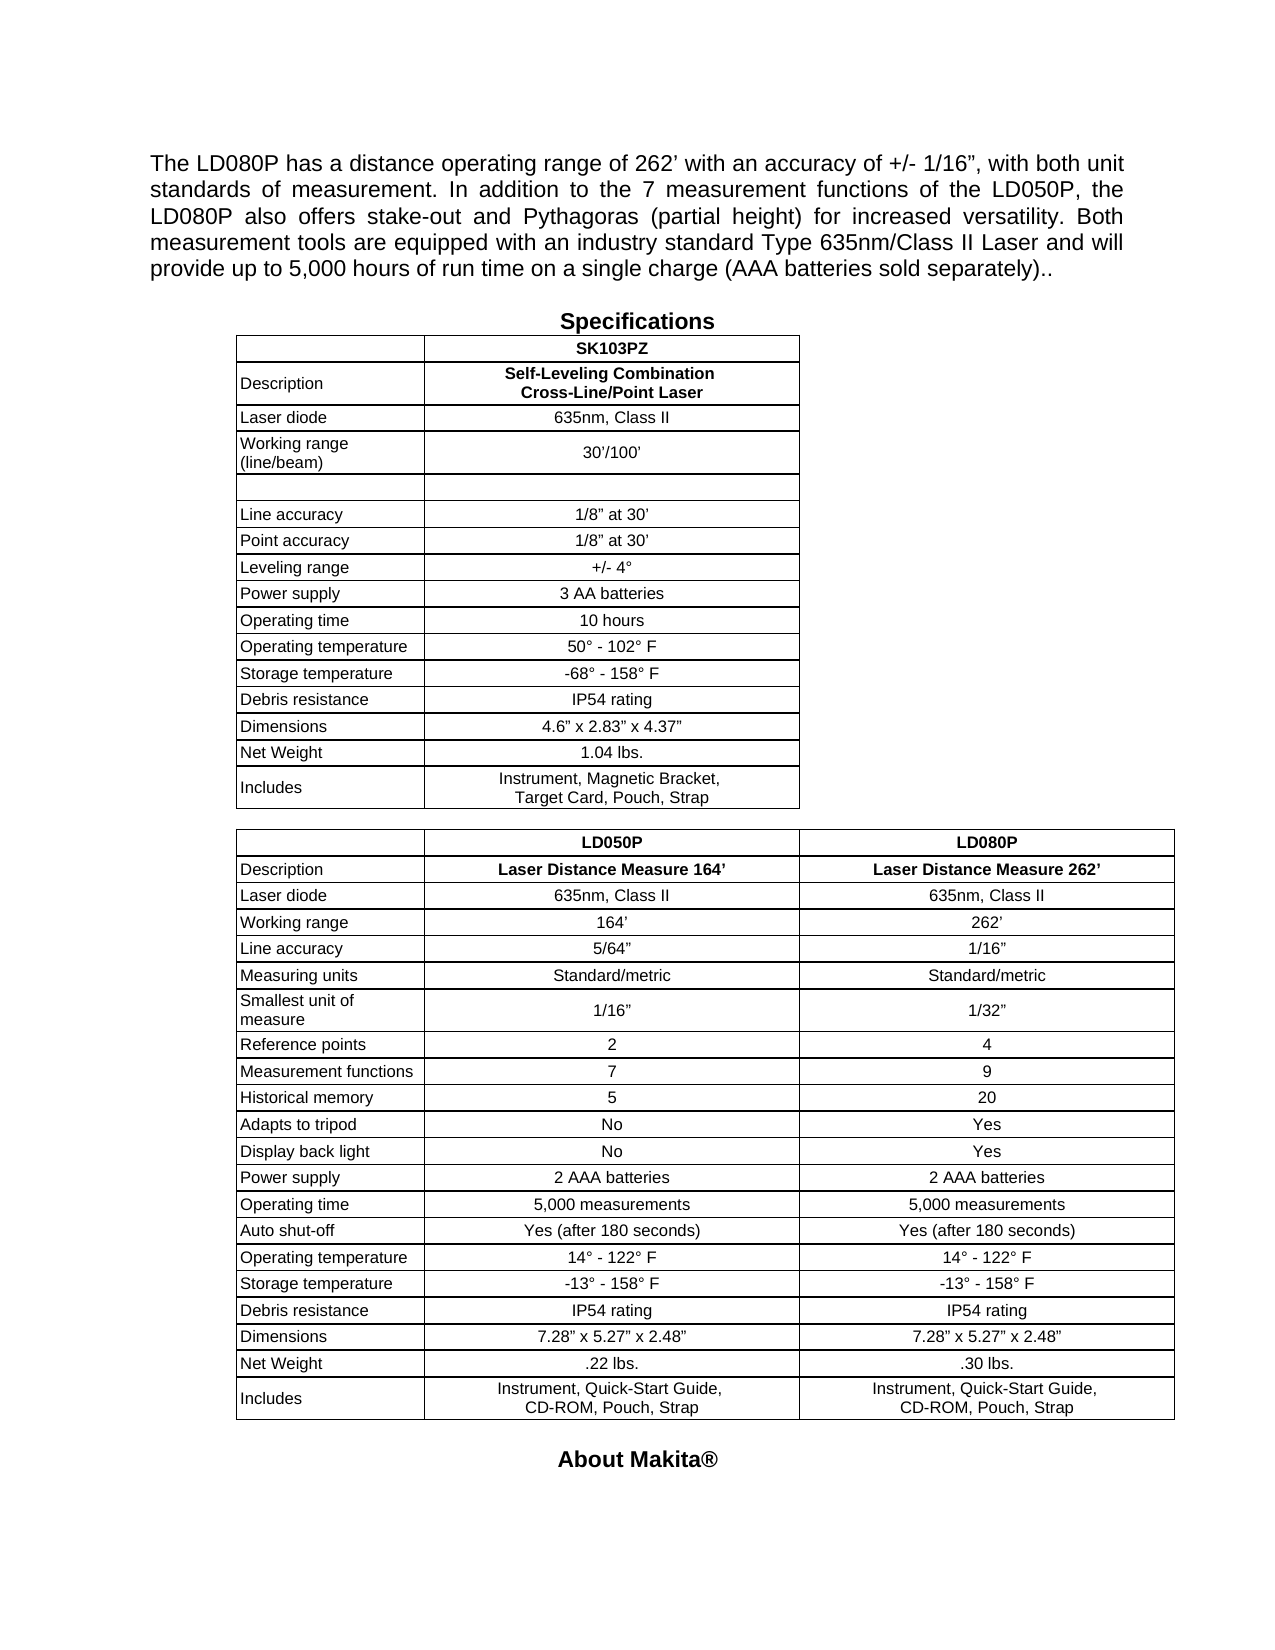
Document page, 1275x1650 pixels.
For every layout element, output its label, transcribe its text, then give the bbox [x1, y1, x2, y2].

table_cell -13° - 158° F [425, 1271, 799, 1296]
table_cell 5 [425, 1085, 799, 1110]
table_cell Yes [800, 1138, 1174, 1163]
table_cell No [425, 1112, 799, 1137]
table_cell Laser diode [237, 406, 424, 430]
table_cell Adapts to tripod [237, 1112, 424, 1137]
table_cell 2 [425, 1032, 799, 1057]
table_cell 635nm, Class II [425, 406, 799, 430]
table_cell Dimensions [237, 714, 424, 739]
table_cell Description [237, 363, 424, 404]
table_cell Power supply [237, 1165, 424, 1190]
table_cell IP54 rating [425, 687, 799, 712]
table_cell -13° - 158° F [800, 1271, 1174, 1296]
table_cell Yes (after 180 seconds) [425, 1218, 799, 1243]
text About Makita® [150, 1446, 1125, 1472]
table_cell Instrument, Quick-Start Guide, CD-ROM, Pouch, Strap [800, 1378, 1174, 1419]
table_cell Working range [237, 910, 424, 935]
table_cell 1/16” [425, 990, 799, 1031]
table_cell [425, 475, 799, 500]
table_cell Laser Distance Measure 262’ [800, 857, 1174, 882]
table_cell Debris resistance [237, 687, 424, 712]
table_cell IP54 rating [800, 1298, 1174, 1323]
table_cell Includes [237, 1378, 424, 1419]
table_cell 9 [800, 1059, 1174, 1084]
table_cell Operating time [237, 608, 424, 633]
table_cell Standard/metric [425, 963, 799, 988]
table_cell 2 AAA batteries [800, 1165, 1174, 1190]
table_cell Dimensions [237, 1325, 424, 1349]
table_header SK103PZ [425, 336, 799, 361]
table_cell Reference points [237, 1032, 424, 1057]
table_cell 1/32” [800, 990, 1174, 1031]
table_cell Net Weight [237, 741, 424, 765]
table_cell 5,000 measurements [425, 1192, 799, 1217]
table_cell Measurement functions [237, 1059, 424, 1084]
table_cell .22 lbs. [425, 1351, 799, 1376]
table_cell Instrument, Magnetic Bracket, Target Card, Pouch, Strap [425, 767, 799, 808]
table_header LD080P [800, 830, 1174, 855]
table_cell Description [237, 857, 424, 882]
table_cell Operating time [237, 1192, 424, 1217]
table_cell Measuring units [237, 963, 424, 988]
table_cell Debris resistance [237, 1298, 424, 1323]
text Specifications [150, 308, 1125, 334]
text The LD080P has a distance operating range of 262’ with an accuracy of +/- 1/16”, with both unit standards of measurement. In addition to the 7 measurement functions of the LD050P, the LD080P also offers stake-out and Pythagoras (partial height) for increased versatility. Both measurement tools are equipped with an industry standard Type 635nm/Class II Laser and will provide up to 5,000 hours of run time on a single charge (AAA batteries sold separately).. [150, 150, 1125, 282]
table_cell 10 hours [425, 608, 799, 633]
table_cell No [425, 1138, 799, 1163]
table_header LD050P [425, 830, 799, 855]
table_cell 5/64” [425, 936, 799, 961]
table_cell +/- 4° [425, 555, 799, 579]
table_cell 14° - 122° F [425, 1245, 799, 1270]
table_cell 20 [800, 1085, 1174, 1110]
table_cell Yes (after 180 seconds) [800, 1218, 1174, 1243]
table_cell 4 [800, 1032, 1174, 1057]
table_cell Laser diode [237, 883, 424, 908]
table_cell [237, 475, 424, 500]
table_cell Power supply [237, 581, 424, 606]
table_cell 2 AAA batteries [425, 1165, 799, 1190]
table_cell 3 AA batteries [425, 581, 799, 606]
table_cell Laser Distance Measure 164’ [425, 857, 799, 882]
table_cell 635nm, Class II [800, 883, 1174, 908]
table_cell Display back light [237, 1138, 424, 1163]
table_cell 262’ [800, 910, 1174, 935]
table_cell 1/16” [800, 936, 1174, 961]
table_cell Operating temperature [237, 634, 424, 659]
table_cell Smallest unit of measure [237, 990, 424, 1031]
table_cell .30 lbs. [800, 1351, 1174, 1376]
table_cell 635nm, Class II [425, 883, 799, 908]
table_cell 14° - 122° F [800, 1245, 1174, 1270]
table_header [237, 336, 424, 361]
table_cell Historical memory [237, 1085, 424, 1110]
table_cell Instrument, Quick-Start Guide, CD-ROM, Pouch, Strap [425, 1378, 799, 1419]
table_cell 4.6” x 2.83” x 4.37” [425, 714, 799, 739]
table_header [237, 830, 424, 855]
table_cell Line accuracy [237, 501, 424, 526]
table_cell Working range (line/beam) [237, 432, 424, 473]
table_cell Standard/metric [800, 963, 1174, 988]
table_cell Line accuracy [237, 936, 424, 961]
table_cell 7.28” x 5.27” x 2.48” [800, 1325, 1174, 1349]
table_cell 50° - 102° F [425, 634, 799, 659]
table_cell 7.28” x 5.27” x 2.48” [425, 1325, 799, 1349]
table_cell 1/8” at 30’ [425, 501, 799, 526]
table_cell 1.04 lbs. [425, 741, 799, 765]
table_cell 30’/100’ [425, 432, 799, 473]
table_cell Point accuracy [237, 528, 424, 553]
table_cell Yes [800, 1112, 1174, 1137]
table_cell Auto shut-off [237, 1218, 424, 1243]
table_cell Operating temperature [237, 1245, 424, 1270]
table_cell -68° - 158° F [425, 661, 799, 686]
table_cell 7 [425, 1059, 799, 1084]
table_cell IP54 rating [425, 1298, 799, 1323]
table_cell Includes [237, 767, 424, 808]
table_cell Self-Leveling Combination Cross-Line/Point Laser [425, 363, 799, 404]
table_cell 1/8” at 30’ [425, 528, 799, 553]
table_cell 5,000 measurements [800, 1192, 1174, 1217]
table_cell 164’ [425, 910, 799, 935]
table_cell Storage temperature [237, 1271, 424, 1296]
table_cell Net Weight [237, 1351, 424, 1376]
table_cell Leveling range [237, 555, 424, 579]
table_cell Storage temperature [237, 661, 424, 686]
